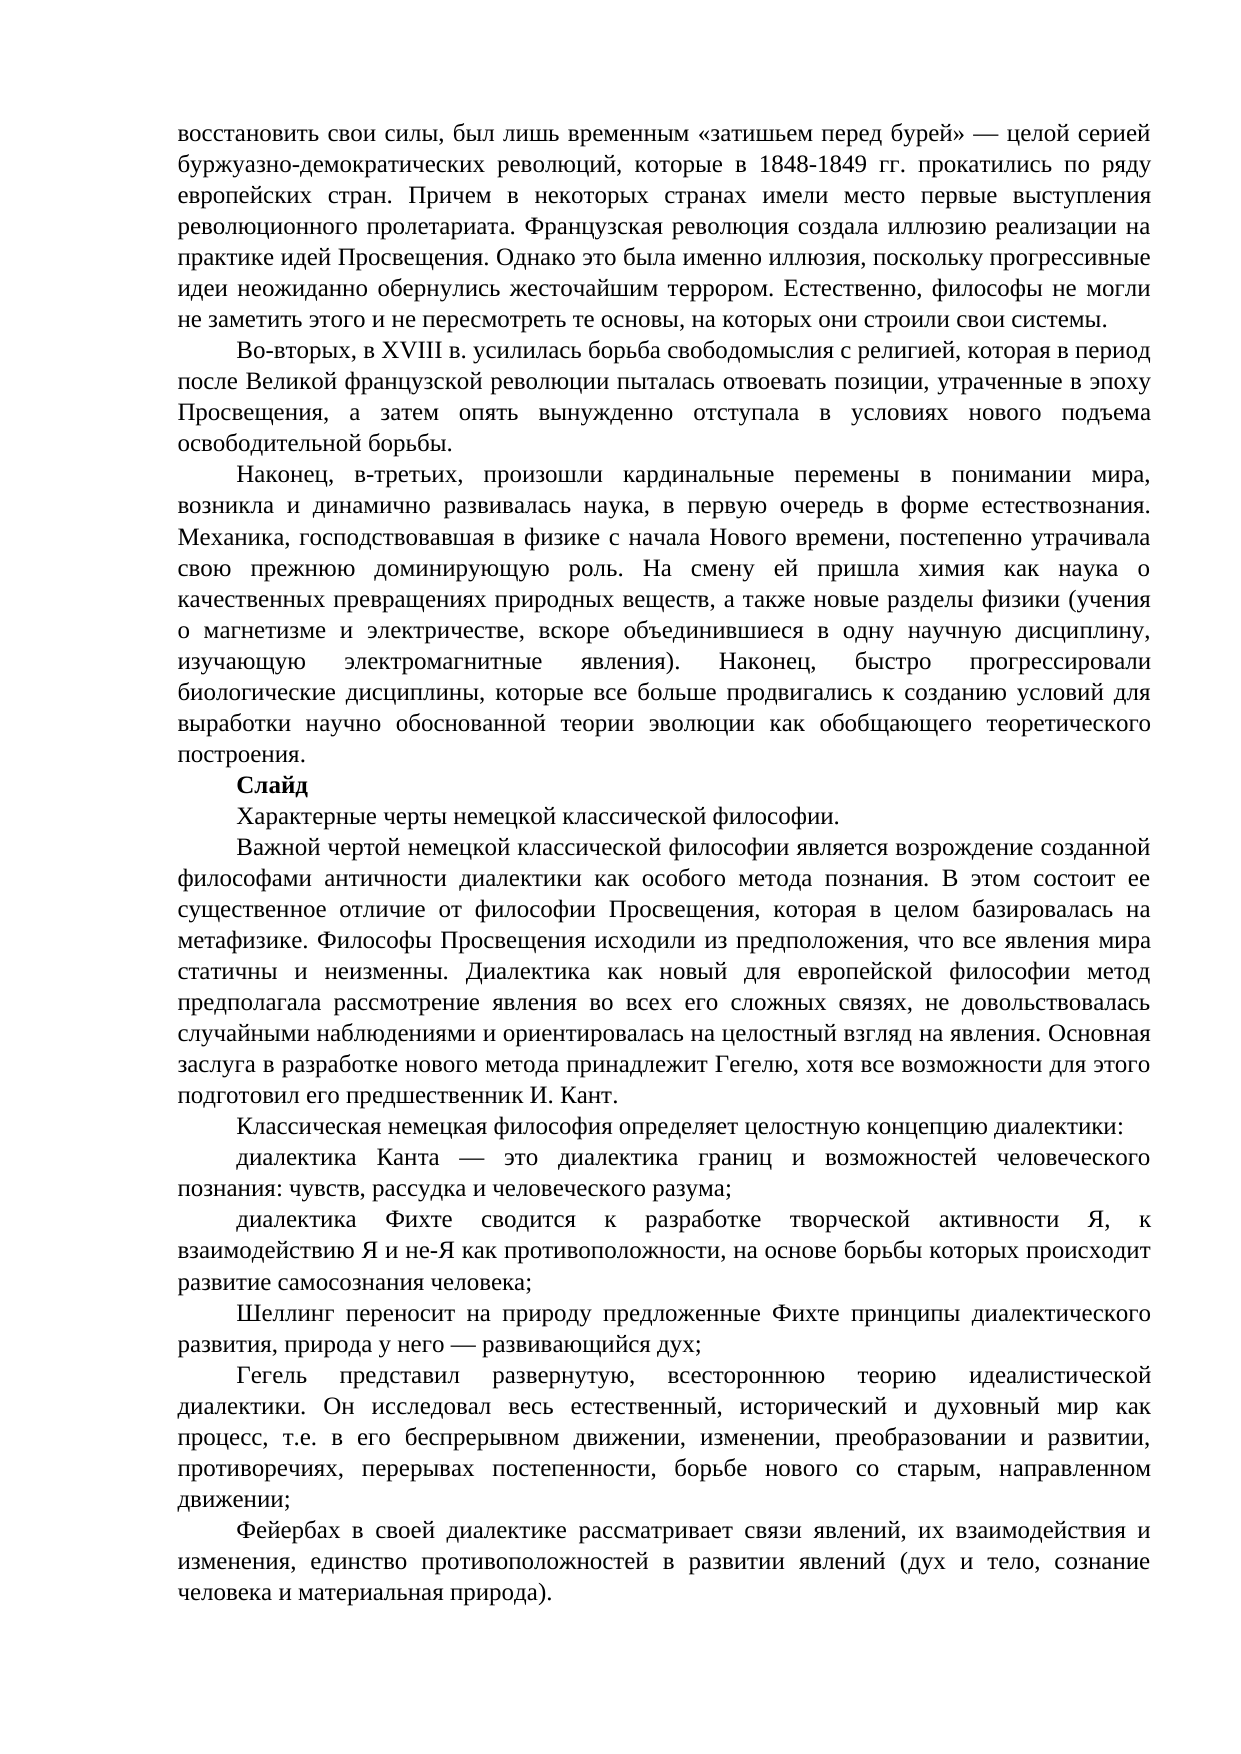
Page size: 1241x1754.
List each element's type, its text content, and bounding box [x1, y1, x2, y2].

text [177, 118, 1152, 333]
text Во-вторых, в XVIII в. усилилась борьба свободомыслия с религией, которая в период после Великой французской революции пыталась отвоевать позиции, утраченные в эпоху Просвещения, а затем опять вынужденно отступала в условиях нового подъема освободительной борьбы. [177, 335, 1152, 457]
text Гегель представил развернутую, всестороннюю теорию идеалистической диалектики. Он исследовал весь естественный, исторический и духовный мир как процесс, т.е. в его беспрерывном движении, изменении, преобразовании и развитии, противоречиях, перерывах постепенности, борьбе нового со старым, направленном движении; [177, 1360, 1152, 1513]
text Наконец, в-третьих, произошли кардинальные перемены в понимании мира, возникла и динамично развивалась наука, в первую очередь в форме естествознания. Механика, господствовавшая в физике с начала Нового времени, постепенно утрачивала свою прежнюю доминирующую роль. На смену ей пришла химия как наука о качественных превращениях природных веществ, а также новые разделы физики (учения о магнетизме и электричестве, вскоре объединившиеся в одну научную дисциплину, изучающую электромагнитные явления). Наконец, быстро прогрессировали биологические дисциплины, которые все больше продвигались к созданию условий для выработки научно обоснованной теории эволюции как обобщающего теоретического построения. [177, 459, 1152, 768]
text диалектика Канта — это диалектика границ и возможностей человеческого познания: чувств, рассудка и человеческого разума; [177, 1142, 1152, 1202]
text Фейербах в своей диалектике рассматривает связи явлений, их взаимодействия и изменения, единство противоположностей в развитии явлений (дух и тело, сознание человека и материальная природа). [177, 1515, 1152, 1606]
text Слайд [177, 770, 1152, 799]
text диалектика Фихте сводится к разработке творческой активности Я, к взаимодействию Я и не-Я как противоположности, на основе борьбы которых происходит развитие самосознания человека; [177, 1204, 1152, 1295]
text Важной чертой немецкой классической философии является возрождение созданной философами античности диалектики как особого метода познания. В этом состоит ее существенное отличие от философии Просвещения, которая в целом базировалась на метафизике. Философы Просвещения исходили из предположения, что все явления мира статичны и неизменны. Диалектика как новый для европейской философии метод предполагала рассмотрение явления во всех его сложных связях, не довольствовалась случайными наблюдениями и ориентировалась на целостный взгляд на явления. Основная заслуга в разработке нового метода принадлежит Гегелю, хотя все возможности для этого подготовил его предшественник И. Кант. [177, 832, 1152, 1109]
text Классическая немецкая философия определяет целостную концепцию диалектики: [177, 1111, 1152, 1140]
text Характерные черты немецкой классической философии. [177, 801, 1152, 830]
text Шеллинг переносит на природу предложенные Фихте принципы диалектического развития, природа у него — развивающийся дух; [177, 1298, 1152, 1357]
